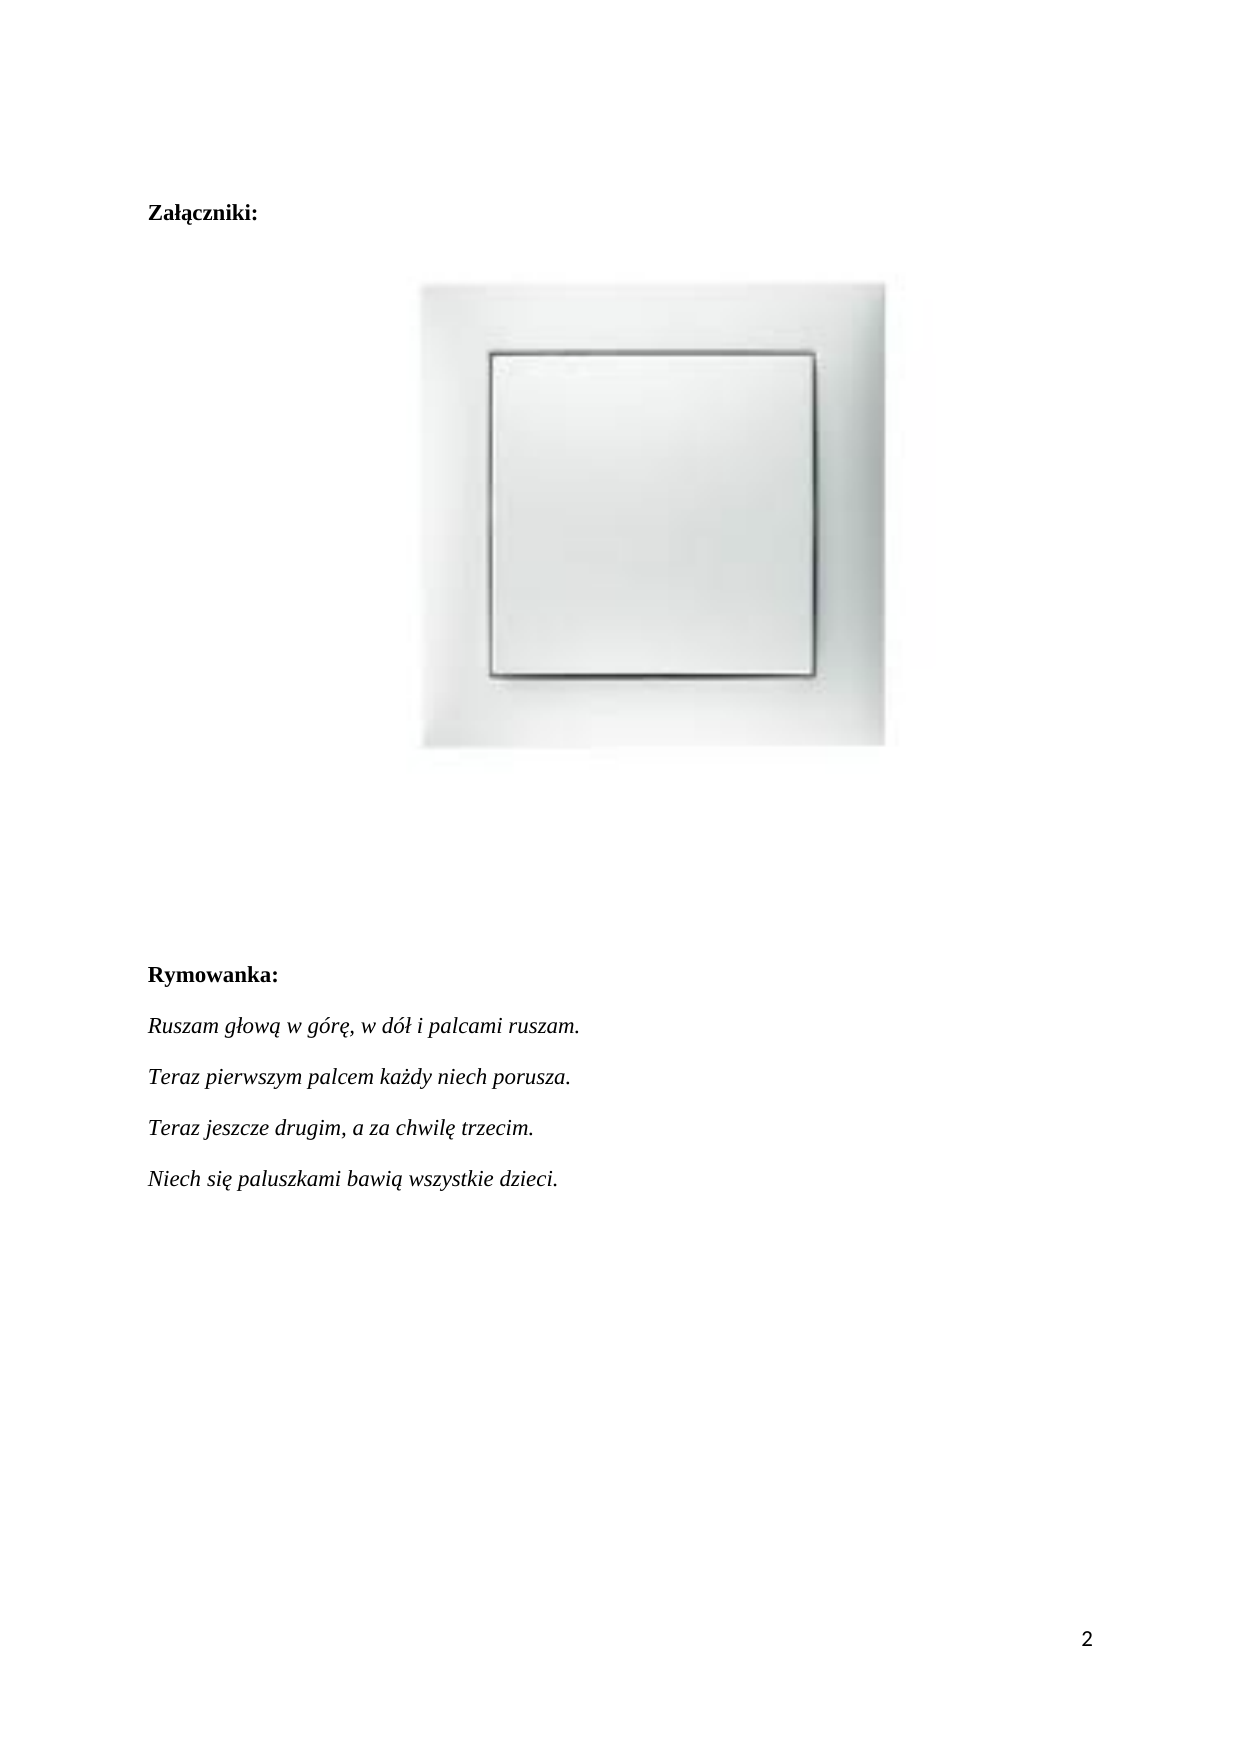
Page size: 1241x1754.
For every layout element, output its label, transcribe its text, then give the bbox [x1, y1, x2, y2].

text Niech się paluszkami bawią wszystkie dzieci. [148, 1165, 1093, 1191]
picture [147, 249, 1161, 783]
text Ruszam głową w górę, w dół i palcami ruszam. [148, 1012, 1093, 1038]
text Teraz pierwszym palcem każdy niech porusza. [148, 1063, 1093, 1089]
text Załączniki: [148, 199, 1093, 225]
text Teraz jeszcze drugim, a za chwilę trzecim. [148, 1114, 1093, 1140]
text Rymowanka: [148, 961, 1093, 987]
